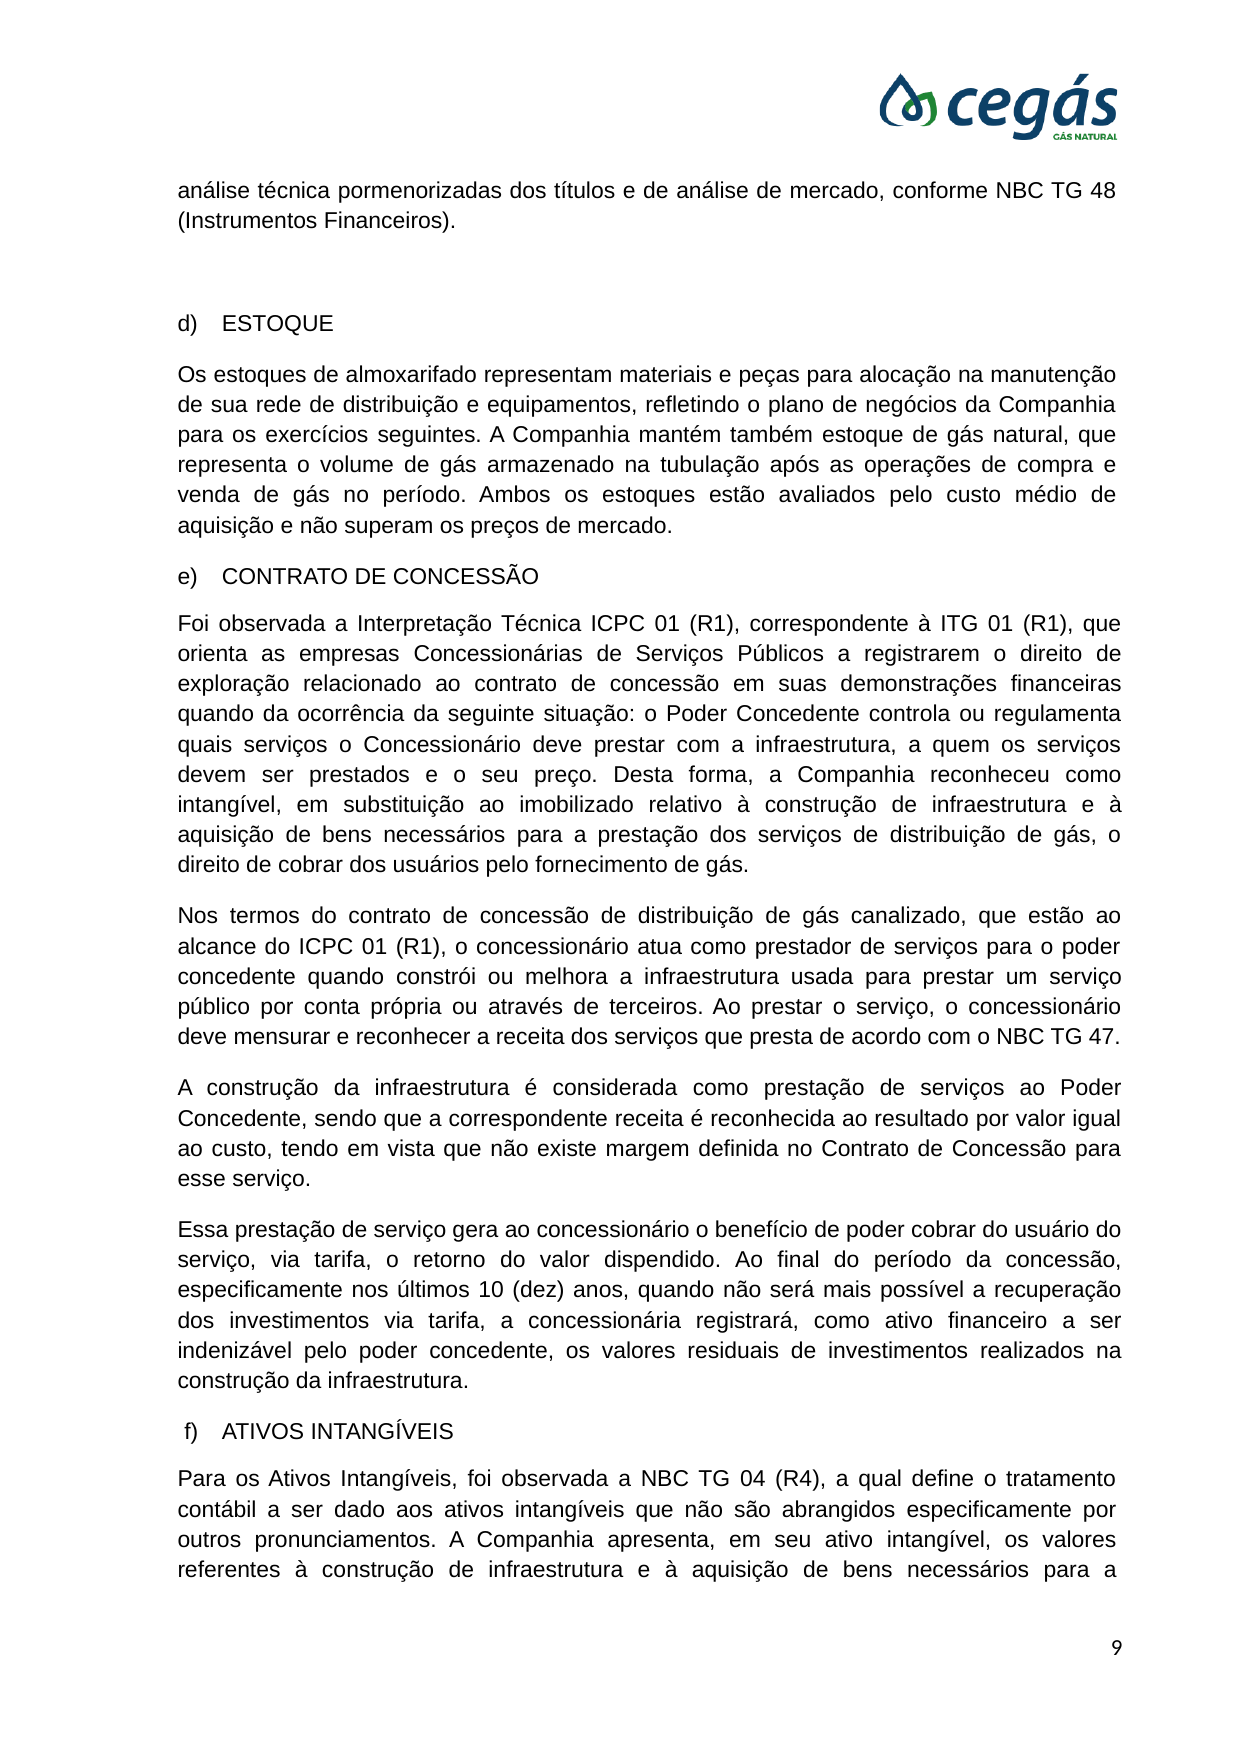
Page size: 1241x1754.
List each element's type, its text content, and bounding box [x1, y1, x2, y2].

picture [879, 73, 1118, 140]
text Nos termos do contrato de concessão de distribuição de gás canalizado, que estão ao alcance do ICPC 01 (R1), o concessionário atua como prestador de serviços para o poder concedente quando constrói ou melhora a infraestrutura usada para prestar um serviço público por conta própria ou através de terceiros. Ao prestar o serviço, o concessionário deve mensurar e reconhecer a receita dos serviços que presta de acordo com o NBC TG 47. [177, 902, 1122, 1050]
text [177, 1465, 1117, 1582]
list CONTRATO DE CONCESSÃO [177, 563, 1117, 589]
list ESTOQUE [177, 309, 1117, 336]
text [177, 177, 1117, 234]
list ATIVOS INTANGÍVEIS [184, 1418, 1117, 1444]
text Essa prestação de serviço gera ao concessionário o benefício de poder cobrar do usuário do serviço, via tarifa, o retorno do valor dispendido. Ao final do período da concessão, especificamente nos últimos 10 (dez) anos, quando não será mais possível a recuperação dos investimentos via tarifa, a concessionária registrará, como ativo financeiro a ser indenizável pelo poder concedente, os valores residuais de investimentos realizados na construção da infraestrutura. [177, 1216, 1122, 1393]
text A construção da infraestrutura é considerada como prestação de serviços ao Poder Concedente, sendo que a correspondente receita é reconhecida ao resultado por valor igual ao custo, tendo em vista que não existe margem definida no Contrato de Concessão para esse serviço. [177, 1074, 1122, 1191]
text Os estoques de almoxarifado representam materiais e peças para alocação na manutenção de sua rede de distribuição e equipamentos, refletindo o plano de negócios da Companhia para os exercícios seguintes. A Companhia mantém também estoque de gás natural, que representa o volume de gás armazenado na tubulação após as operações de compra e venda de gás no período. Ambos os estoques estão avaliados pelo custo médio de aquisição e não superam os preços de mercado. [177, 361, 1117, 538]
text Foi observada a Interpretação Técnica ICPC 01 (R1), correspondente à ITG 01 (R1), que orienta as empresas Concessionárias de Serviços Públicos a registrarem o direito de exploração relacionado ao contrato de concessão em suas demonstrações financeiras quando da ocorrência da seguinte situação: o Poder Concedente controla ou regulamenta quais serviços o Concessionário deve prestar com a infraestrutura, a quem os serviços devem ser prestados e o seu preço. Desta forma, a Companhia reconheceu como intangível, em substituição ao imobilizado relativo à construção de infraestrutura e à aquisição de bens necessários para a prestação dos serviços de distribuição de gás, o direito de cobrar dos usuários pelo fornecimento de gás. [177, 610, 1122, 878]
